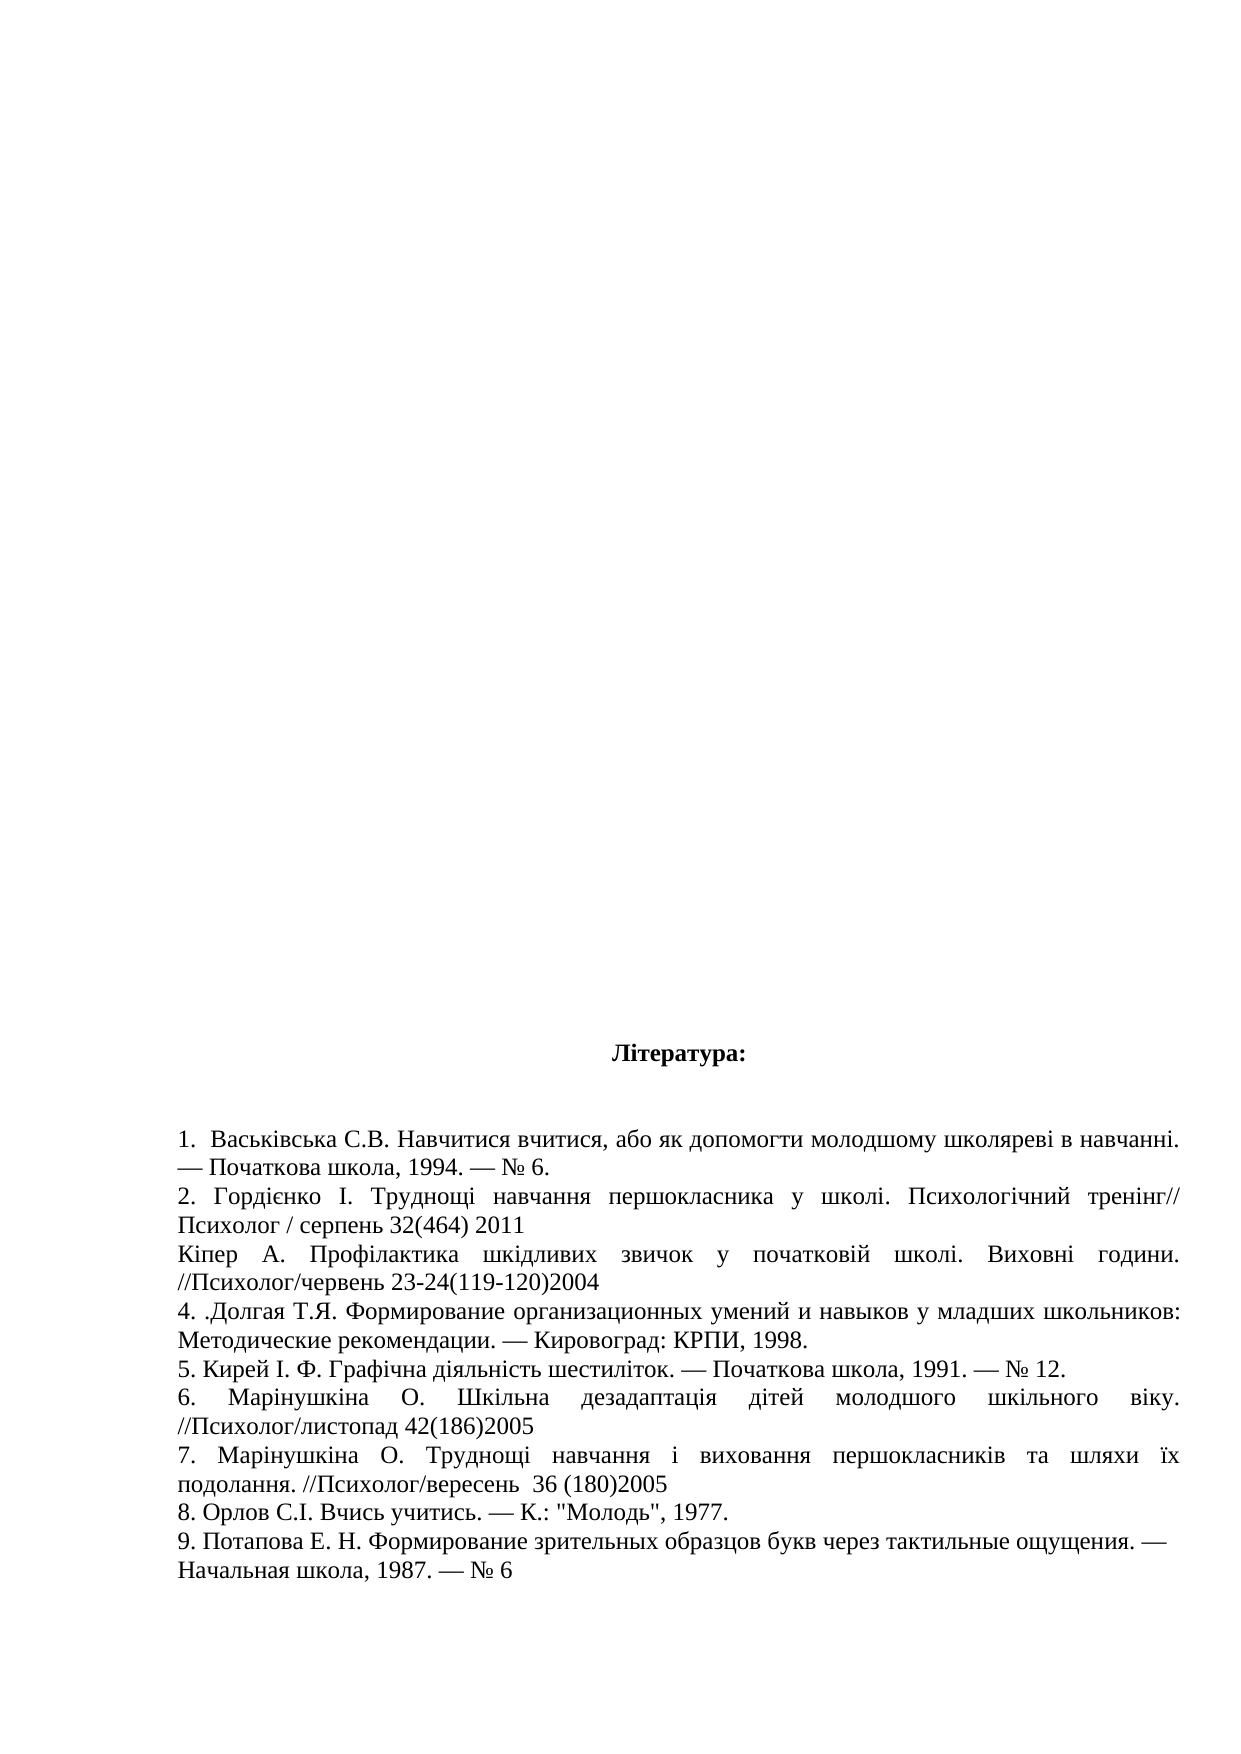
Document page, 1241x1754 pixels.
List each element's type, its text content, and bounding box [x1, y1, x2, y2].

text 5. Кирей І. Ф. Графічна діяльність шестиліток. — Початкова школа, 1991. — № 12. [177, 1354, 1181, 1382]
text 7. Марінушкіна О. Труднощі навчання і виховання першокласників та шляхи їх подолання. //Психолог/вересень 36 (180)2005 [177, 1440, 1181, 1497]
text 8. Орлов С.І. Вчись учитись. — К.: "Молодь", 1977. [177, 1497, 1181, 1526]
text 2. Гордієнко І. Труднощі навчання першокласника у школі. Психологічний тренінг// Психолог / серпень 32(464) 2011 [177, 1181, 1181, 1239]
text Кіпер А. Профілактика шкідливих звичок у початковій школі. Виховні години. //Психолог/червень 23-24(119-120)2004 [177, 1239, 1181, 1296]
text 1. Васьківська С.В. Навчитися вчитися, або як допомогти молодшому школяреві в навчанні. — Початкова школа, 1994. — № 6. [177, 1124, 1181, 1181]
text 9. Потапова Е. Н. Формирование зрительных образцов букв через тактильные ощущения. — Начальная школа, 1987. — № 6 [177, 1526, 1181, 1584]
text 4. .Долгая Т.Я. Формирование организационных умений и навыков у младших школьников: Методические рекомендации. — Кировоград: КРПИ, 1998. [177, 1296, 1181, 1354]
text 6. Марінушкіна О. Шкільна дезадаптація дітей молодшого шкільного віку. //Психолог/листопад 42(186)2005 [177, 1382, 1181, 1440]
text Література: [177, 1038, 1181, 1067]
